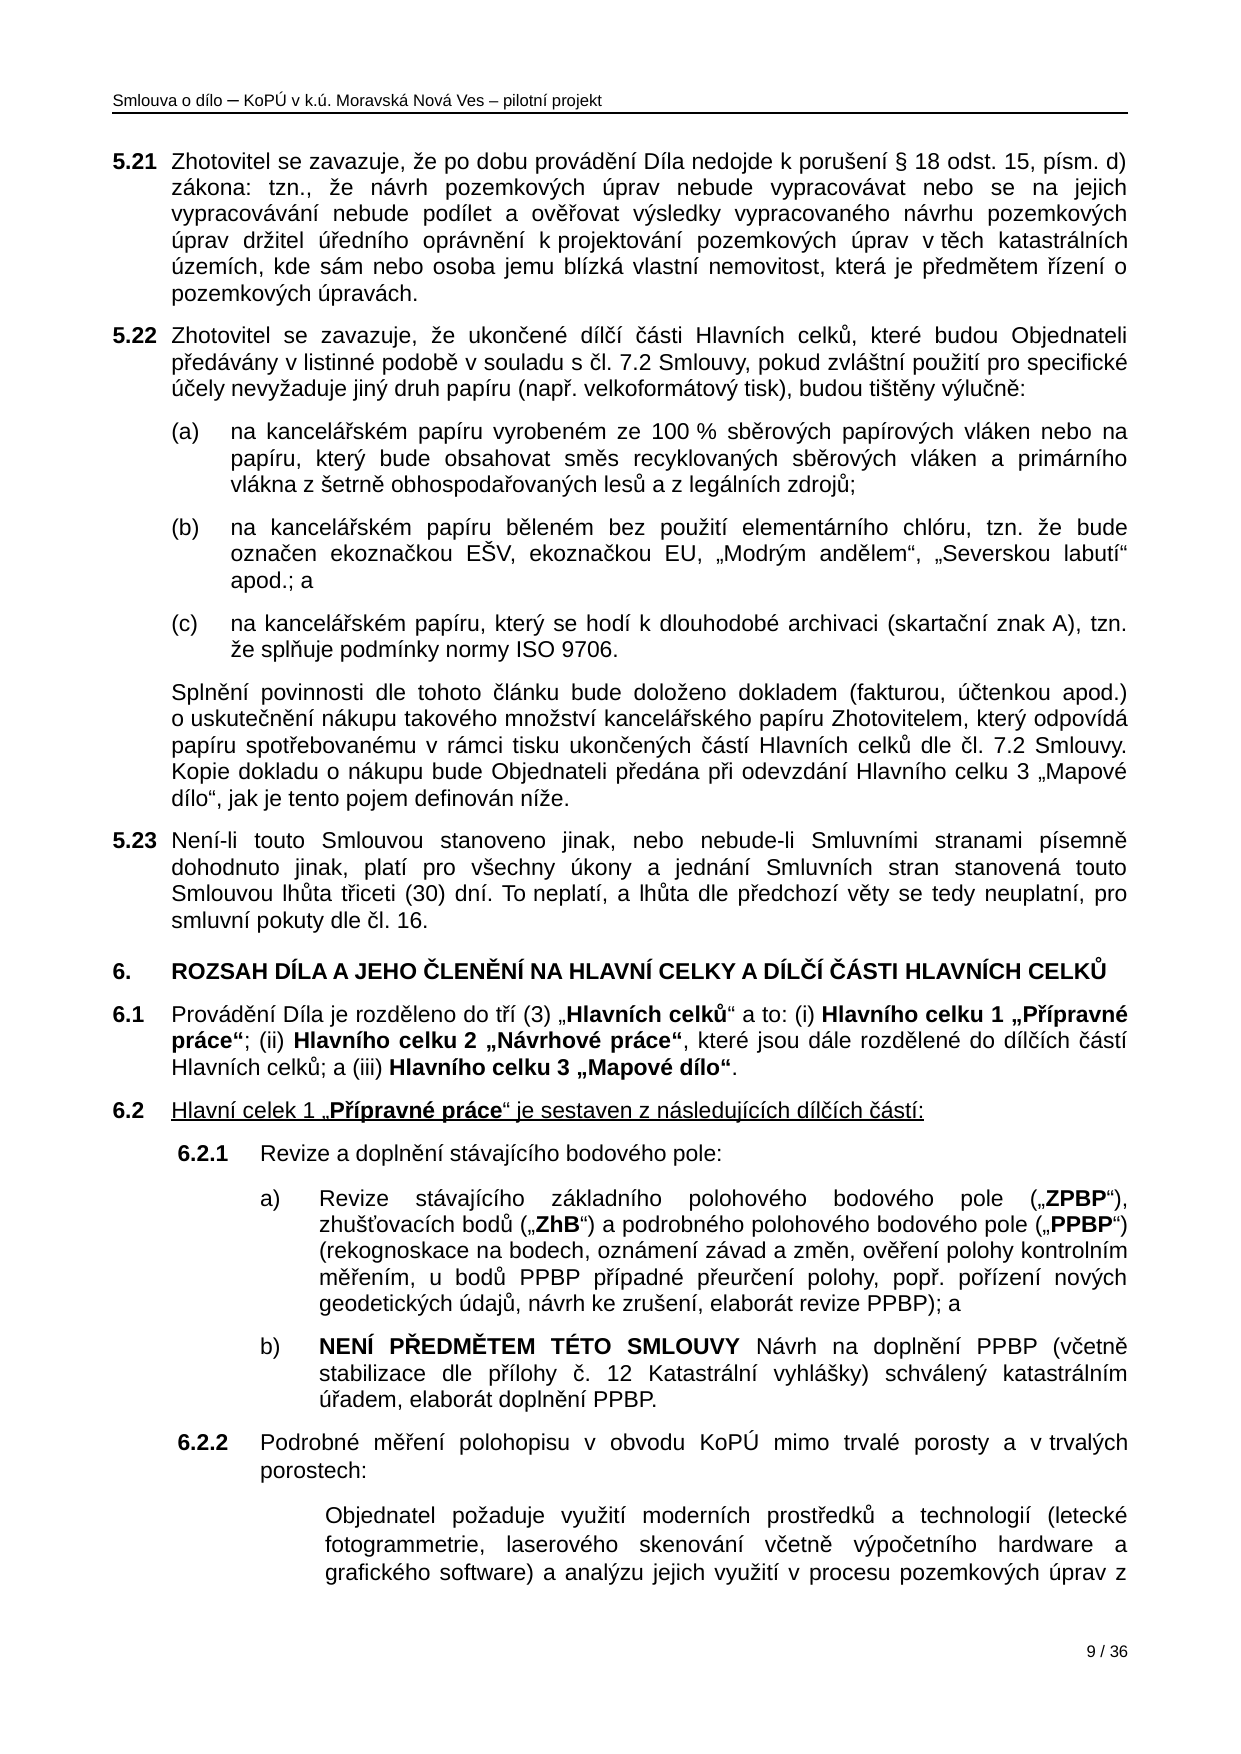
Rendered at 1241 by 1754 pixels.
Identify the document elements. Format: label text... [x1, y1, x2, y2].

list na kancelářském papíru, který se hodí k dlouhodobé archivaci (skartační znak A), tzn. že splňuje podmínky normy ISO 9706. [171, 610, 1128, 662]
text Hlavní celek 1 „Přípravné práce“ je sestaven z následujících dílčích částí: [112, 1097, 1128, 1123]
list Revize stávajícího základního polohového bodového pole („ZPBP“), zhušťovacích bodů („ZhB“) a podrobného polohového bodového pole („PPBP“) (rekognoskace na bodech, oznámení závad a změn, ověření polohy kontrolním měřením, u bodů PPBP případné přeurčení polohy, popř. pořízení nových geodetických údajů, návrh ke zrušení, elaborát revize PPBP); a [260, 1185, 1128, 1317]
text Rozsah díla a jeho členění na hlavní celky a dílčí části Hlavních celků [112, 958, 1128, 984]
list na kancelářském papíru vyrobeném ze 100 % sběrových papírových vláken nebo na papíru, který bude obsahovat směs recyklovaných sběrových vláken a primárního vlákna z šetrně obhospodařovaných lesů a z legálních zdrojů; [171, 418, 1128, 497]
text Revize a doplnění stávajícího bodového pole: [177, 1140, 1128, 1166]
list na kancelářském papíru běleném bez použití elementárního chlóru, tzn. že bude označen ekoznačkou EŠV, ekoznačkou EU, „Modrým andělem“, „Severskou labutí“ apod.; a [171, 514, 1128, 593]
text Zhotovitel se zavazuje, že ukončené dílčí části Hlavních celků, které budou Objednateli předávány v listinné podobě v souladu s čl. 7.2 Smlouvy, pokud zvláštní použití pro specifické účely nevyžaduje jiný druh papíru (např. velkoformátový tisk), budou tištěny výlučně: [112, 322, 1128, 402]
list Splnění povinnosti dle tohoto článku bude doloženo dokladem (fakturou, účtenkou apod.) o uskutečnění nákupu takového množství kancelářského papíru Zhotovitelem, který odpovídá papíru spotřebovanému v rámci tisku ukončených částí Hlavních celků dle čl. 7.2 Smlouvy. Kopie dokladu o nákupu bude Objednateli předána při odevzdání Hlavního celku 3 „Mapové dílo“, jak je tento pojem definován níže. [171, 679, 1128, 811]
text Provádění Díla je rozděleno do tří (3) „Hlavních celků“ a to: (i) Hlavního celku 1 „Přípravné práce“; (ii) Hlavního celku 2 „Návrhové práce“, které jsou dále rozdělené do dílčích částí Hlavních celků; a (iii) Hlavního celku 3 „Mapové dílo“. [112, 1001, 1128, 1080]
text Není-li touto Smlouvou stanoveno jinak, nebo nebude-li Smluvními stranami písemně dohodnuto jinak, platí pro všechny úkony a jednání Smluvních stran stanovená touto Smlouvou lhůta třiceti (30) dní. To neplatí, a lhůta dle předchozí věty se tedy neuplatní, pro smluvní pokuty dle čl. 16. [112, 827, 1128, 933]
text Podrobné měření polohopisu v obvodu KoPÚ mimo trvalé porosty a v trvalých porostech: [177, 1429, 1128, 1484]
list NENÍ PŘEDMĚTEM TÉTO SMLOUVY Návrh na doplnění PPBP (včetně stabilizace dle přílohy č. 12 Katastrální vyhlášky) schválený katastrálním úřadem, elaborát doplnění PPBP. [260, 1333, 1128, 1412]
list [325, 1502, 1128, 1586]
text Zhotovitel se zavazuje, že po dobu provádění Díla nedojde k porušení § 18 odst. 15, písm. d) zákona: tzn., že návrh pozemkových úprav nebude vypracovávat nebo se na jejich vypracovávání nebude podílet a ověřovat výsledky vypracovaného návrhu pozemkových úprav držitel úředního oprávnění k projektování pozemkových úprav v těch katastrálních územích, kde sám nebo osoba jemu blízká vlastní nemovitost, která je předmětem řízení o pozemkových úpravách. [112, 148, 1128, 306]
